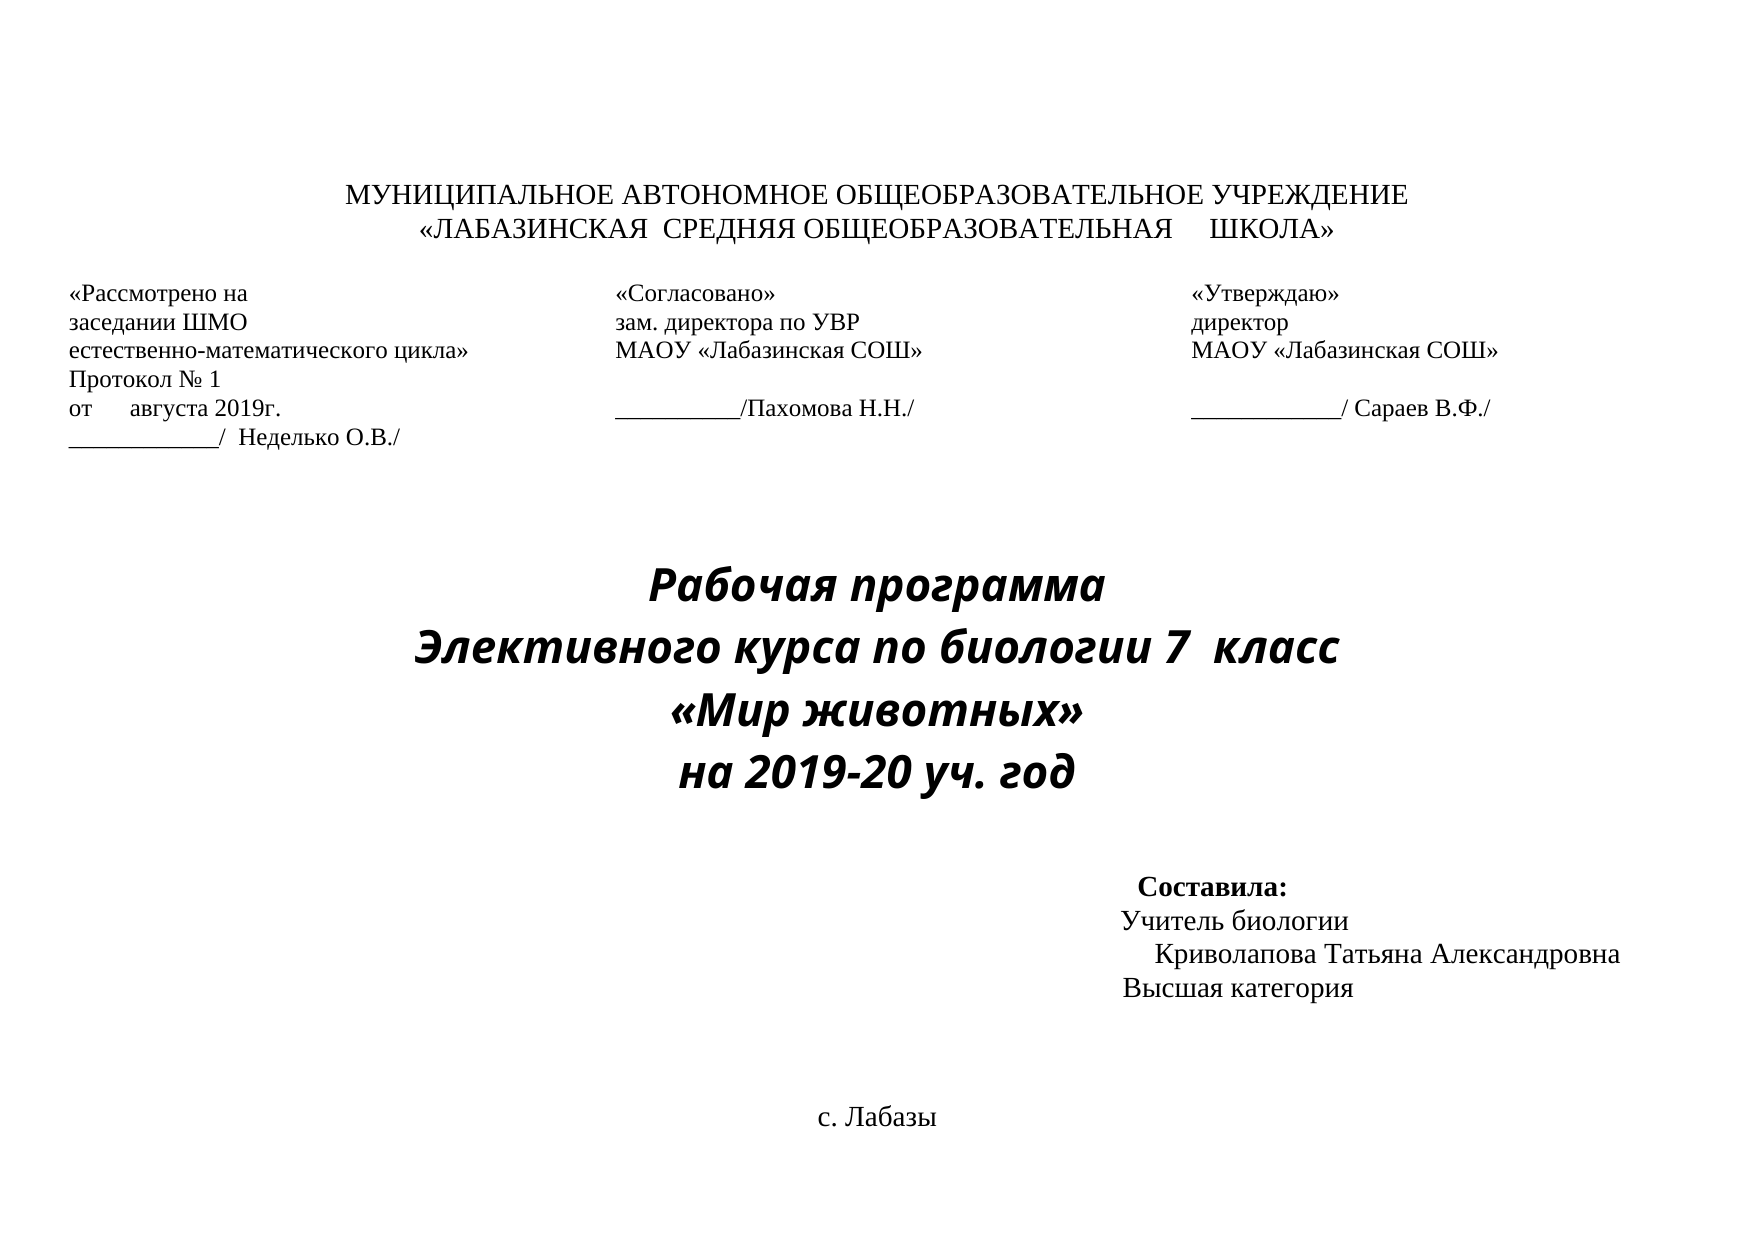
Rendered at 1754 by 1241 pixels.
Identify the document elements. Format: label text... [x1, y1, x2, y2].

text «Мир животных» [118, 677, 1636, 740]
text Элективного курса по биологии 7 класс [118, 615, 1636, 677]
text МУНИЦИПАЛЬНОЕ АВТОНОМНОЕ ОБЩЕОБРАЗОВАТЕЛЬНОЕ УЧРЕЖДЕНИЕ [118, 177, 1636, 211]
text на 2019-20 уч. год [118, 740, 1636, 802]
text Учитель биологии [118, 903, 1636, 936]
text «ЛАБАЗИНСКАЯ СРЕДНЯЯ ОБЩЕОБРАЗОВАТЕЛЬНАЯ ШКОЛА» [118, 211, 1636, 244]
text Криволапова Татьяна Александровна [118, 936, 1636, 970]
text Высшая категория [118, 970, 1636, 1003]
table_header «Утверждаю» директор МАОУ «Лабазинская СОШ» ____________/ Сараев В.Ф./ [1180, 278, 1697, 450]
table_header «Согласовано» зам. директора по УВР МАОУ «Лабазинская СОШ» __________/Пахомова Н.Н./ [604, 278, 1180, 450]
table_header «Рассмотрено на заседании ШМО естественно-математического цикла» Протокол № 1 от августа 2019г. ____________/ Неделько О.В./ [58, 278, 604, 450]
text с. Лабазы [118, 1099, 1636, 1133]
text Составила: [118, 869, 1636, 903]
text Рабочая программа [118, 552, 1636, 615]
